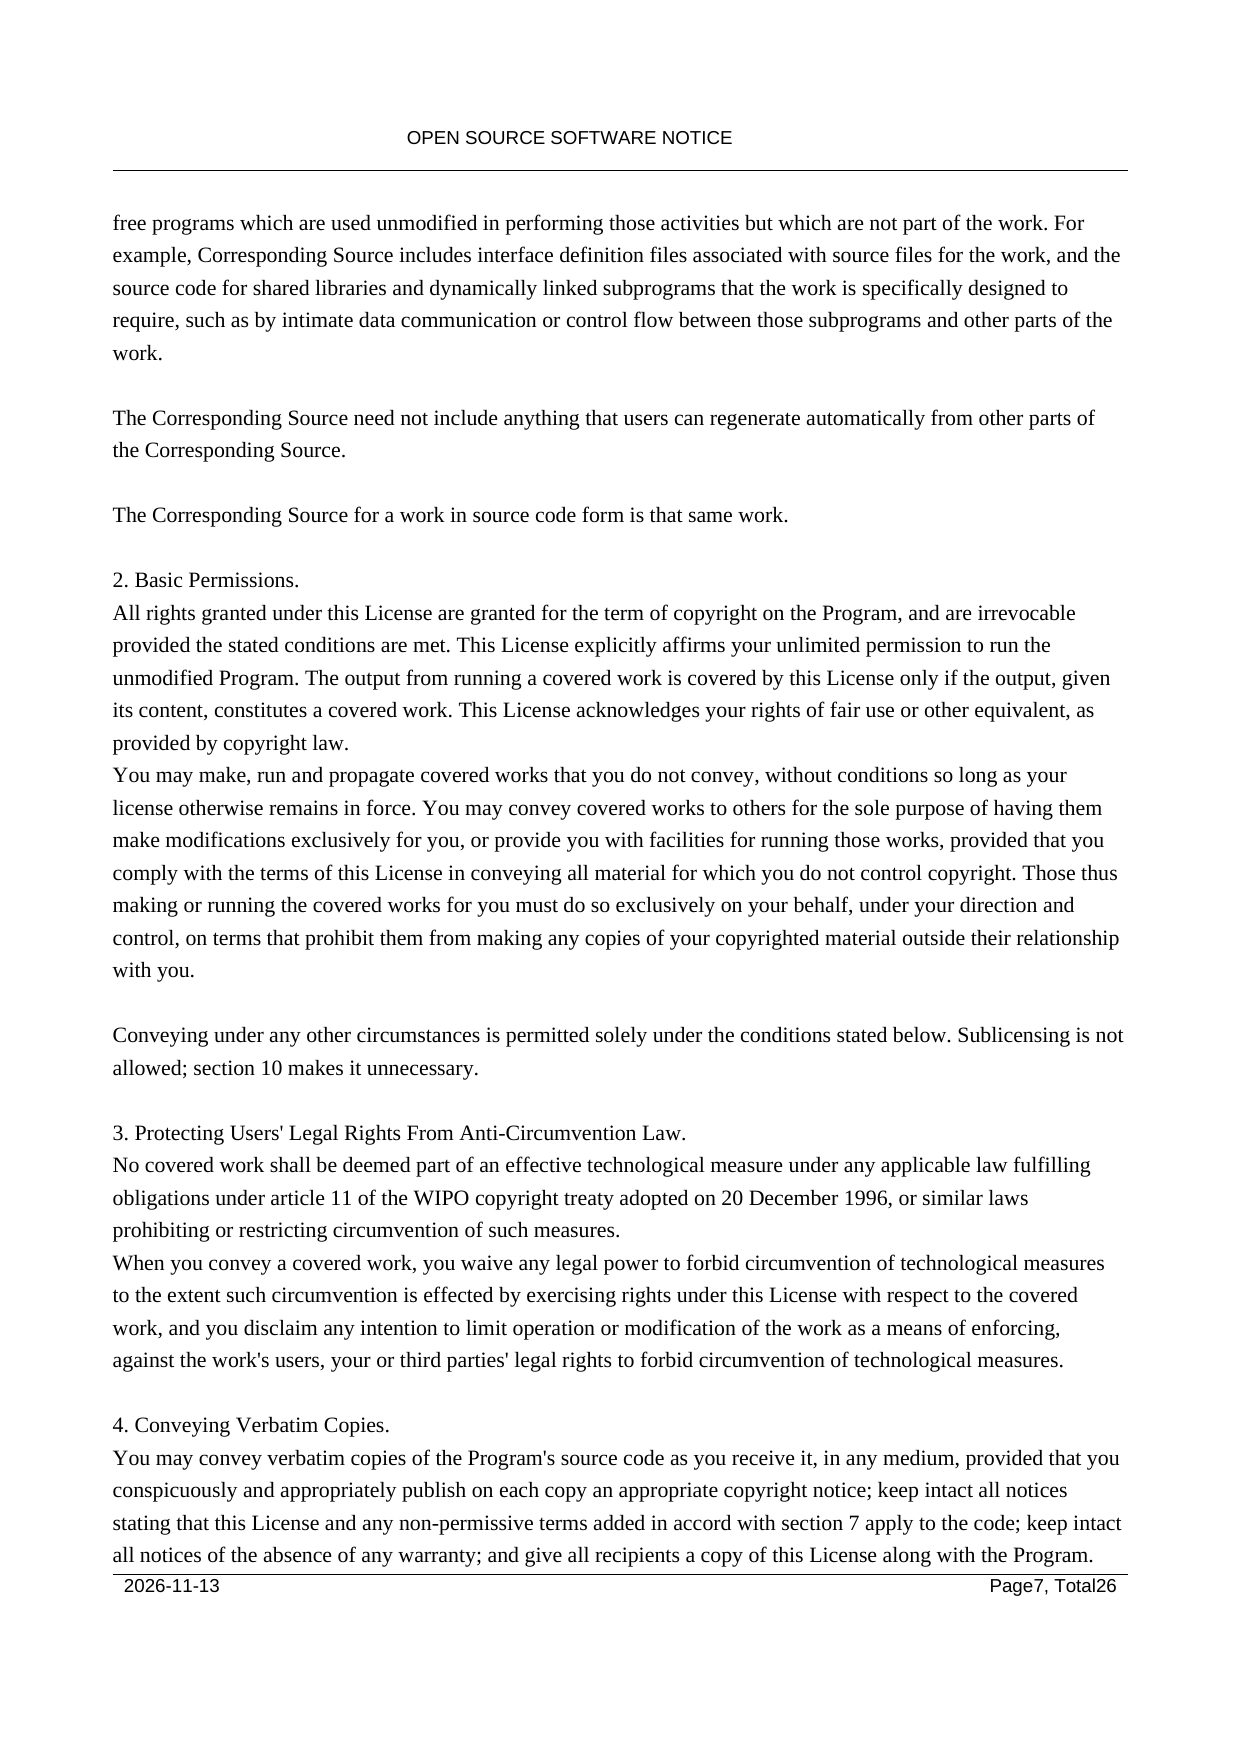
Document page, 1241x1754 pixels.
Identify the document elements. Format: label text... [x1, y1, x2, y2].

text When you convey a covered work, you waive any legal power to forbid circumvention of technological measures to the extent such circumvention is effected by exercising rights under this License with respect to the covered work, and you disclaim any intention to limit operation or modification of the work as a means of enforcing, against the work's users, your or third parties' legal rights to forbid circumvention of technological measures. [112, 1246, 1128, 1376]
text You may convey verbatim copies of the Program's source code as you receive it, in any medium, provided that you conspicuously and appropriately publish on each copy an appropriate copyright notice; keep intact all notices stating that this License and any non-permissive terms added in accord with section 7 apply to the code; keep intact all notices of the absence of any warranty; and give all recipients a copy of this License along with the Program. [112, 1441, 1128, 1571]
text You may make, run and propagate covered works that you do not convey, without conditions so long as your license otherwise remains in force. You may convey covered works to others for the sole purpose of having them make modifications exclusively for you, or provide you with facilities for running those works, provided that you comply with the terms of this License in conveying all material for which you do not control copyright. Those thus making or running the covered works for you must do so exclusively on your behalf, under your direction and control, on terms that prohibit them from making any copies of your copyrighted material outside their relationship with you. [112, 759, 1128, 986]
text Conveying under any other circumstances is permitted solely under the conditions stated below. Sublicensing is not allowed; section 10 makes it unnecessary. [112, 1019, 1128, 1084]
text All rights granted under this License are granted for the term of copyright on the Program, and are irrevocable provided the stated conditions are met. This License explicitly affirms your unlimited permission to run the unmodified Program. The output from running a covered work is covered by this License only if the output, given its content, constitutes a covered work. This License acknowledges your rights of fair use or other equivalent, as provided by copyright law. [112, 596, 1128, 759]
text 2. Basic Permissions. [112, 564, 1128, 596]
text 3. Protecting Users' Legal Rights From Anti-Circumvention Law. [112, 1116, 1128, 1149]
text The Corresponding Source for a work in source code form is that same work. [112, 499, 1128, 531]
text No covered work shall be deemed part of an effective technological measure under any applicable law fulfilling obligations under article 11 of the WIPO copyright treaty adopted on 20 December 1996, or similar laws prohibiting or restricting circumvention of such measures. [112, 1149, 1128, 1246]
text The Corresponding Source need not include anything that users can regenerate automatically from other parts of the Corresponding Source. [112, 401, 1128, 466]
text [112, 206, 1128, 369]
text 4. Conveying Verbatim Copies. [112, 1409, 1128, 1441]
